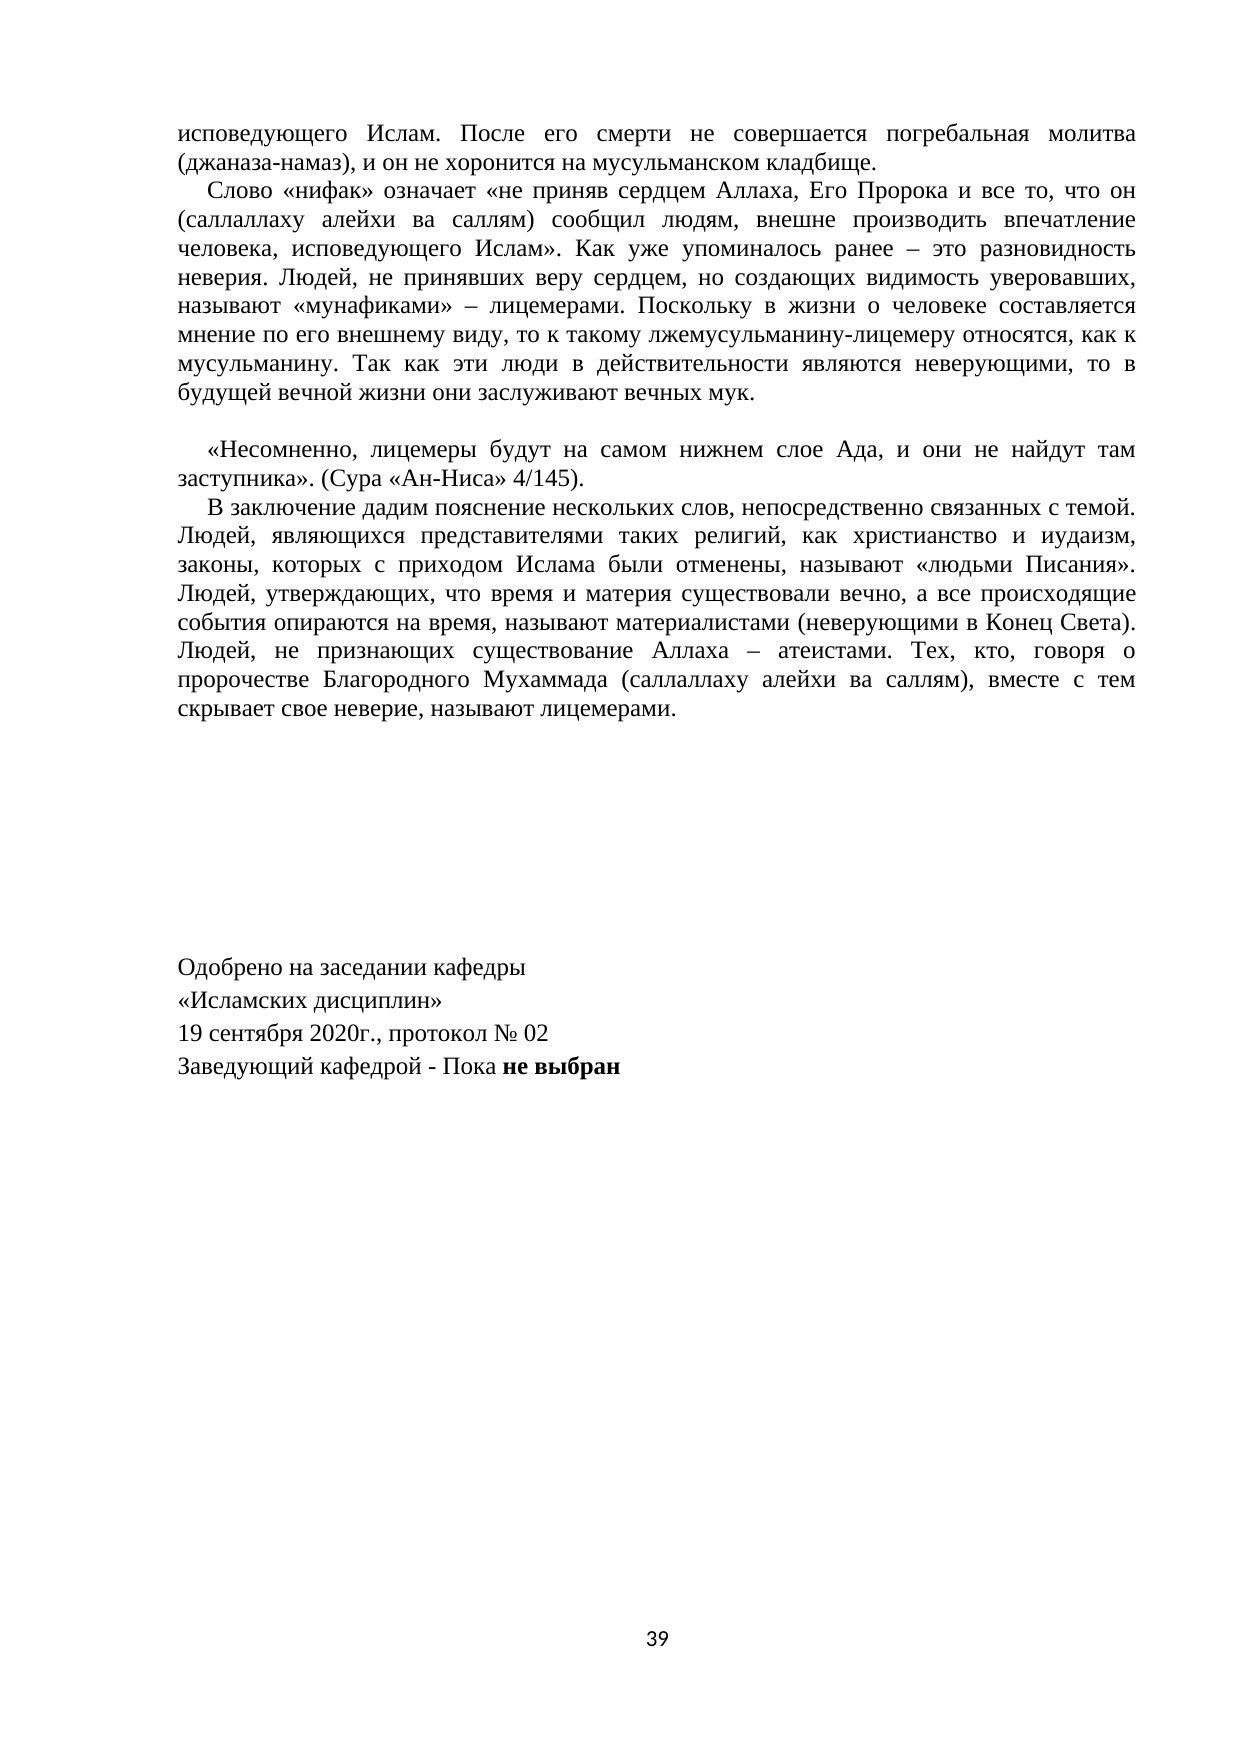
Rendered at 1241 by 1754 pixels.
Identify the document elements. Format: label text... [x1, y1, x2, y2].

text В заключение дадим пояснение нескольких слов, непосредственно связанных с темой. Людей, являющихся представителями таких религий, как христианство и иудаизм, законы, которых с приходом Ислама были отменены, называют «людьми Писания». Людей, утверждающих, что время и материя существовали вечно, а все происходящие события опираются на время, называют материалистами (неверующими в Конец Света). Людей, не признающих существование Аллаха – атеистами. Тех, кто, говоря о пророчестве Благородного Мухаммада (саллаллаху алейхи ва саллям), вместе с тем скрывает свое неверие, называют лицемерами. [177, 492, 1137, 722]
text Одобрено на заседании кафедры [177, 952, 1137, 981]
text Заведующий кафедрой - Пока не выбран [177, 1051, 1137, 1080]
text «Несомненно, лицемеры будут на самом нижнем слое Ада, и они не найдут там заступника». (Сура «Ан-Ниса» 4/145). [177, 434, 1137, 492]
text Слово «нифак» означает «не приняв сердцем Аллаха, Его Пророка и все то, что он (саллаллаху алейхи ва саллям) сообщил людям, внешне производить впечатление человека, исповедующего Ислам». Как уже упоминалось ранее – это разновидность неверия. Людей, не принявших веру сердцем, но создающих видимость уверовавших, называют «мунафиками» – лицемерами. Поскольку в жизни о человеке составляется мнение по его внешнему виду, то к такому лжемусульманину-лицемеру относятся, как к мусульманину. Так как эти люди в действительности являются неверующими, то в будущей вечной жизни они заслуживают вечных мук. [177, 176, 1137, 406]
text «Исламских дисциплин» [177, 985, 1137, 1014]
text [177, 118, 1137, 176]
text 19 сентября 2020г., протокол № 02 [177, 1018, 1137, 1047]
